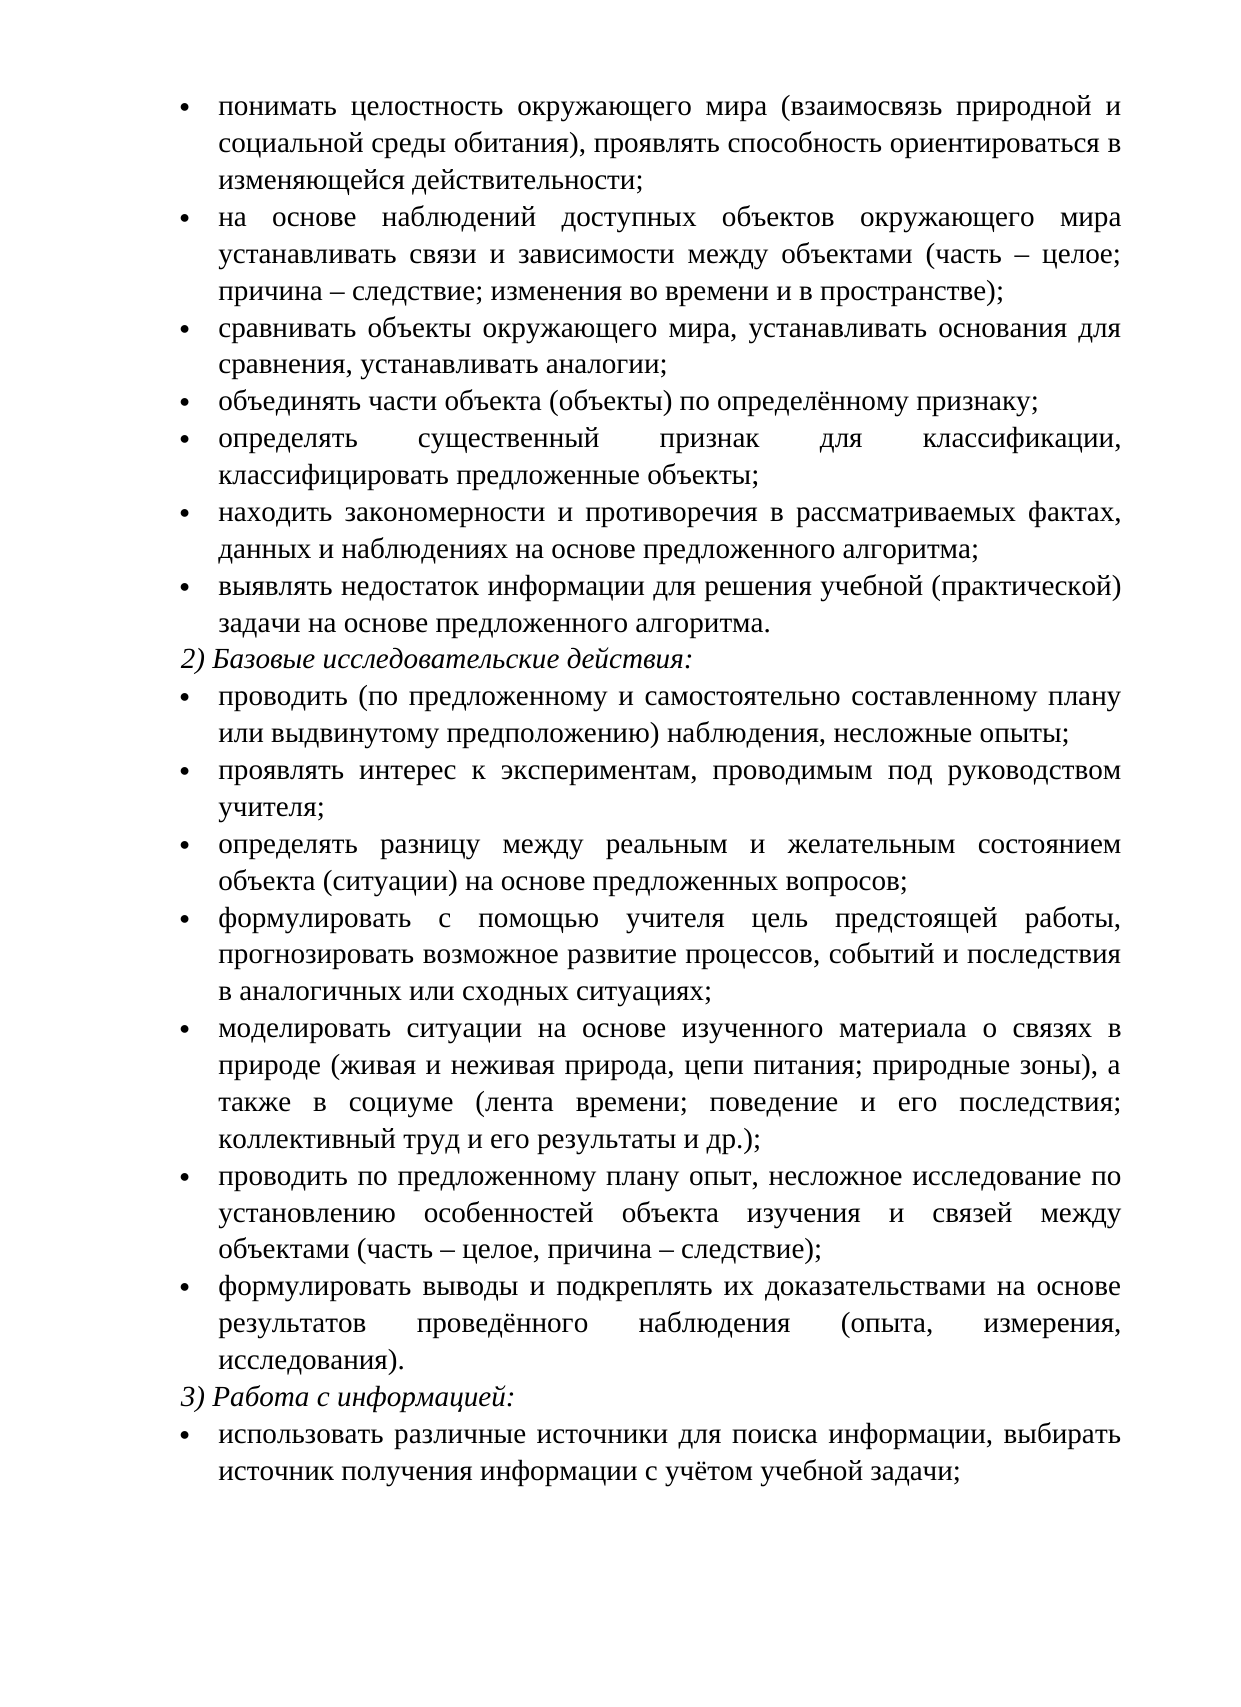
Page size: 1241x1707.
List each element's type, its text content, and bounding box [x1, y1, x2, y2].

list на основе наблюдений доступных объектов окружающего мира устанавливать связи и зависимости между объектами (часть – целое; причина – следствие; изменения во времени и в пространстве); [181, 199, 1122, 306]
list находить закономерности и противоречия в рассматриваемых фактах, данных и наблюдениях на основе предложенного алгоритма; [181, 494, 1122, 564]
list выявлять недостаток информации для решения учебной (практической) задачи на основе предложенного алгоритма. [181, 568, 1122, 638]
list формулировать с помощью учителя цель предстоящей работы, прогнозировать возможное развитие процессов, событий и последствия в аналогичных или сходных ситуациях; [181, 900, 1122, 1007]
list определять существенный признак для классификации, классифицировать предложенные объекты; [181, 420, 1122, 491]
list проявлять интерес к экспериментам, проводимым под руководством учителя; [181, 752, 1122, 823]
list определять разницу между реальным и желательным состоянием объекта (ситуации) на основе предложенных вопросов; [181, 826, 1122, 896]
list понимать целостность окружающего мира (взаимосвязь природной и социальной среды обитания), проявлять способность ориентироваться в изменяющейся действительности; [181, 88, 1122, 196]
list моделировать ситуации на основе изученного материала о связях в природе (живая и неживая природа, цепи питания; природные зоны), а также в социуме (лента времени; поведение и его последствия; коллективный труд и его результаты и др.); [181, 1010, 1122, 1154]
text 3) Работа с информацией: [118, 1379, 1122, 1413]
list сравнивать объекты окружающего мира, устанавливать основания для сравнения, устанавливать аналогии; [181, 310, 1122, 380]
text 2) Базовые исследовательские действия: [118, 642, 1122, 675]
list объединять части объекта (объекты) по определённому признаку; [181, 383, 1122, 417]
list формулировать выводы и подкреплять их доказательствами на основе результатов проведённого наблюдения (опыта, измерения, исследования). [181, 1268, 1122, 1376]
list проводить по предложенному плану опыт, несложное исследование по установлению особенностей объекта изучения и связей между объектами (часть – целое, причина – следствие); [181, 1158, 1122, 1265]
list проводить (по предложенному и самостоятельно составленному плану или выдвинутому предположению) наблюдения, несложные опыты; [181, 678, 1122, 749]
list использовать различные источники для поиска информации, выбирать источник получения информации с учётом учебной задачи; [181, 1416, 1122, 1486]
